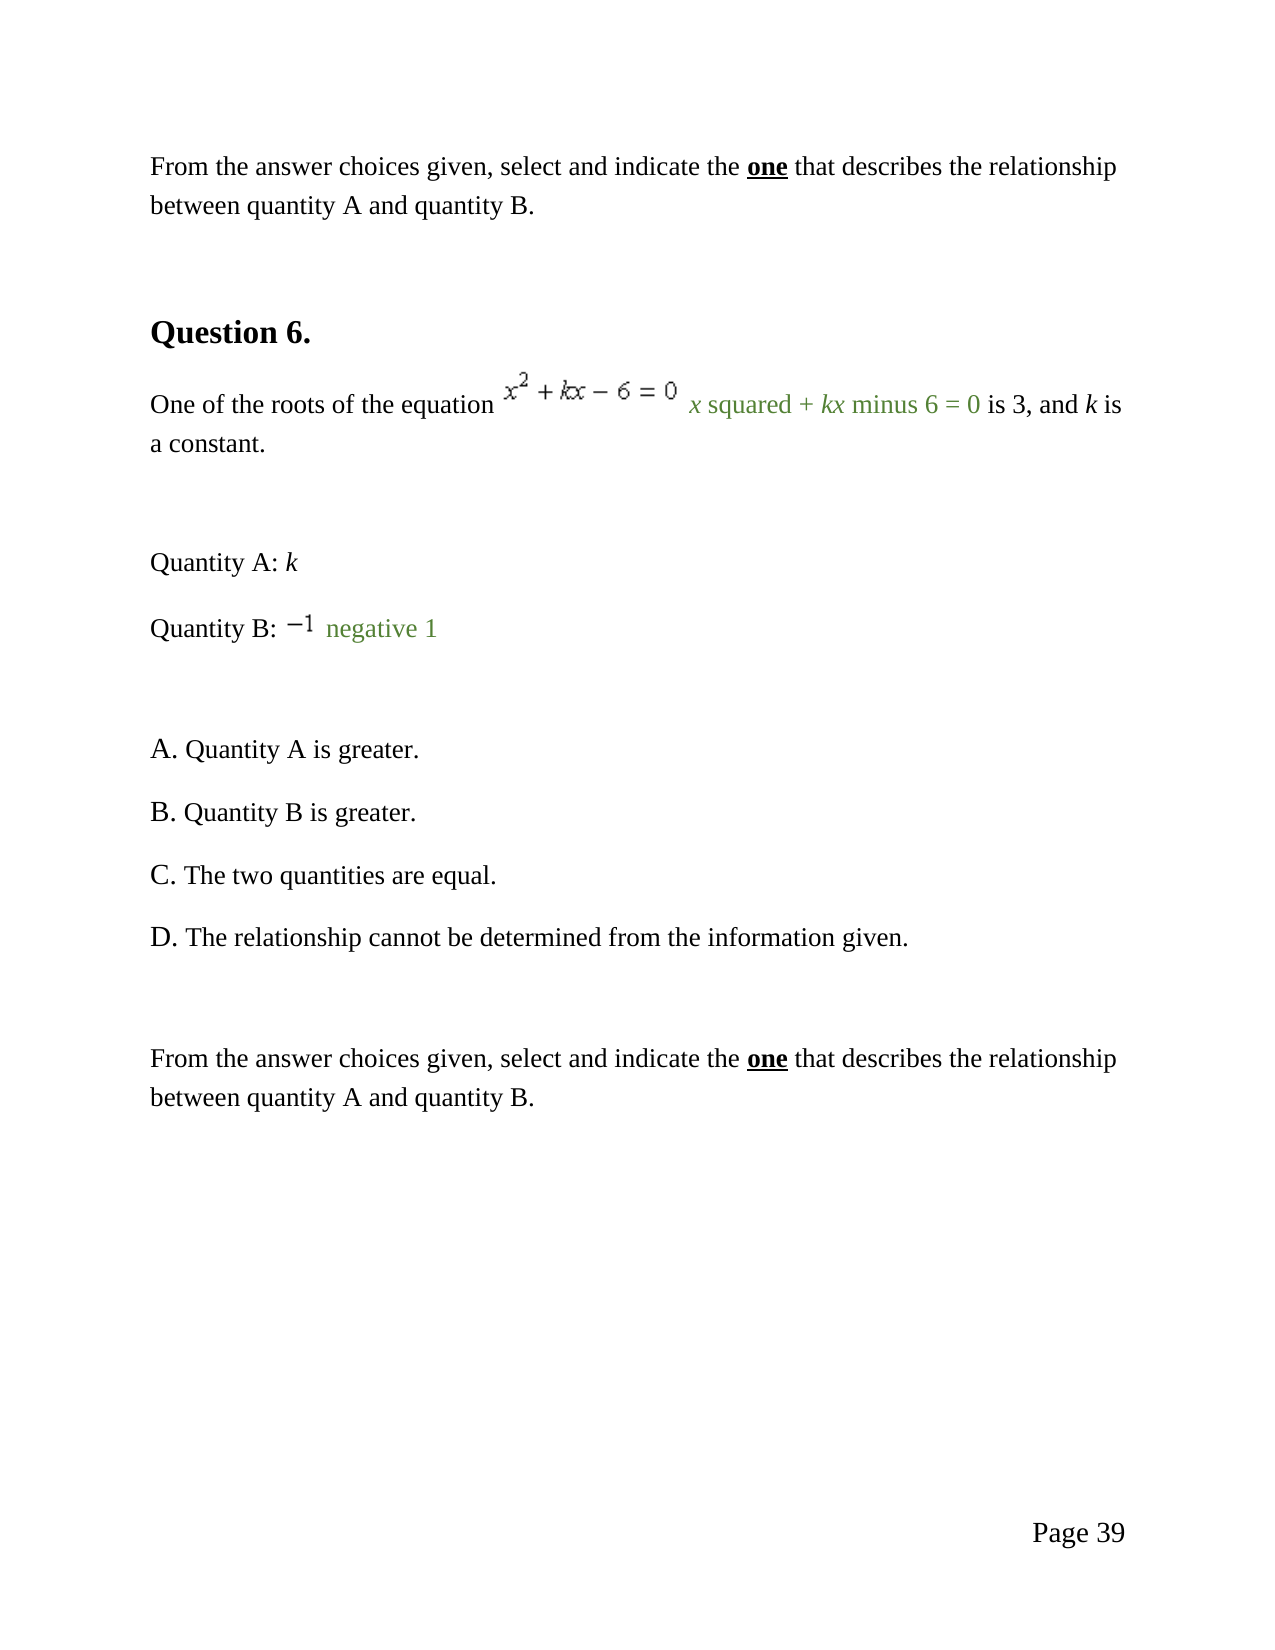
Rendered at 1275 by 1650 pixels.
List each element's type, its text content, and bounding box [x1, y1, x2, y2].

picture [501, 366, 683, 414]
list The two quantities are equal. [150, 857, 1125, 890]
list Quantity B is greater. [150, 794, 1125, 828]
text One of the roots of the equation x squared + kx minus 6 = 0 is 3, and k is a constant. [150, 367, 1125, 458]
text Quantity A: k [150, 546, 1125, 577]
list The relationship cannot be determined from the information given. [150, 919, 1125, 953]
text Quantity B: negative 1 [150, 610, 1125, 643]
text From the answer choices given, select and indicate the one that describes the relationship between quantity A and quantity B. [150, 150, 1125, 220]
subtitle Question 6. [150, 312, 1125, 351]
text From the answer choices given, select and indicate the one that describes the relationship between quantity A and quantity B. [150, 1042, 1125, 1112]
picture [283, 610, 319, 638]
list Quantity A is greater. [150, 731, 1125, 765]
